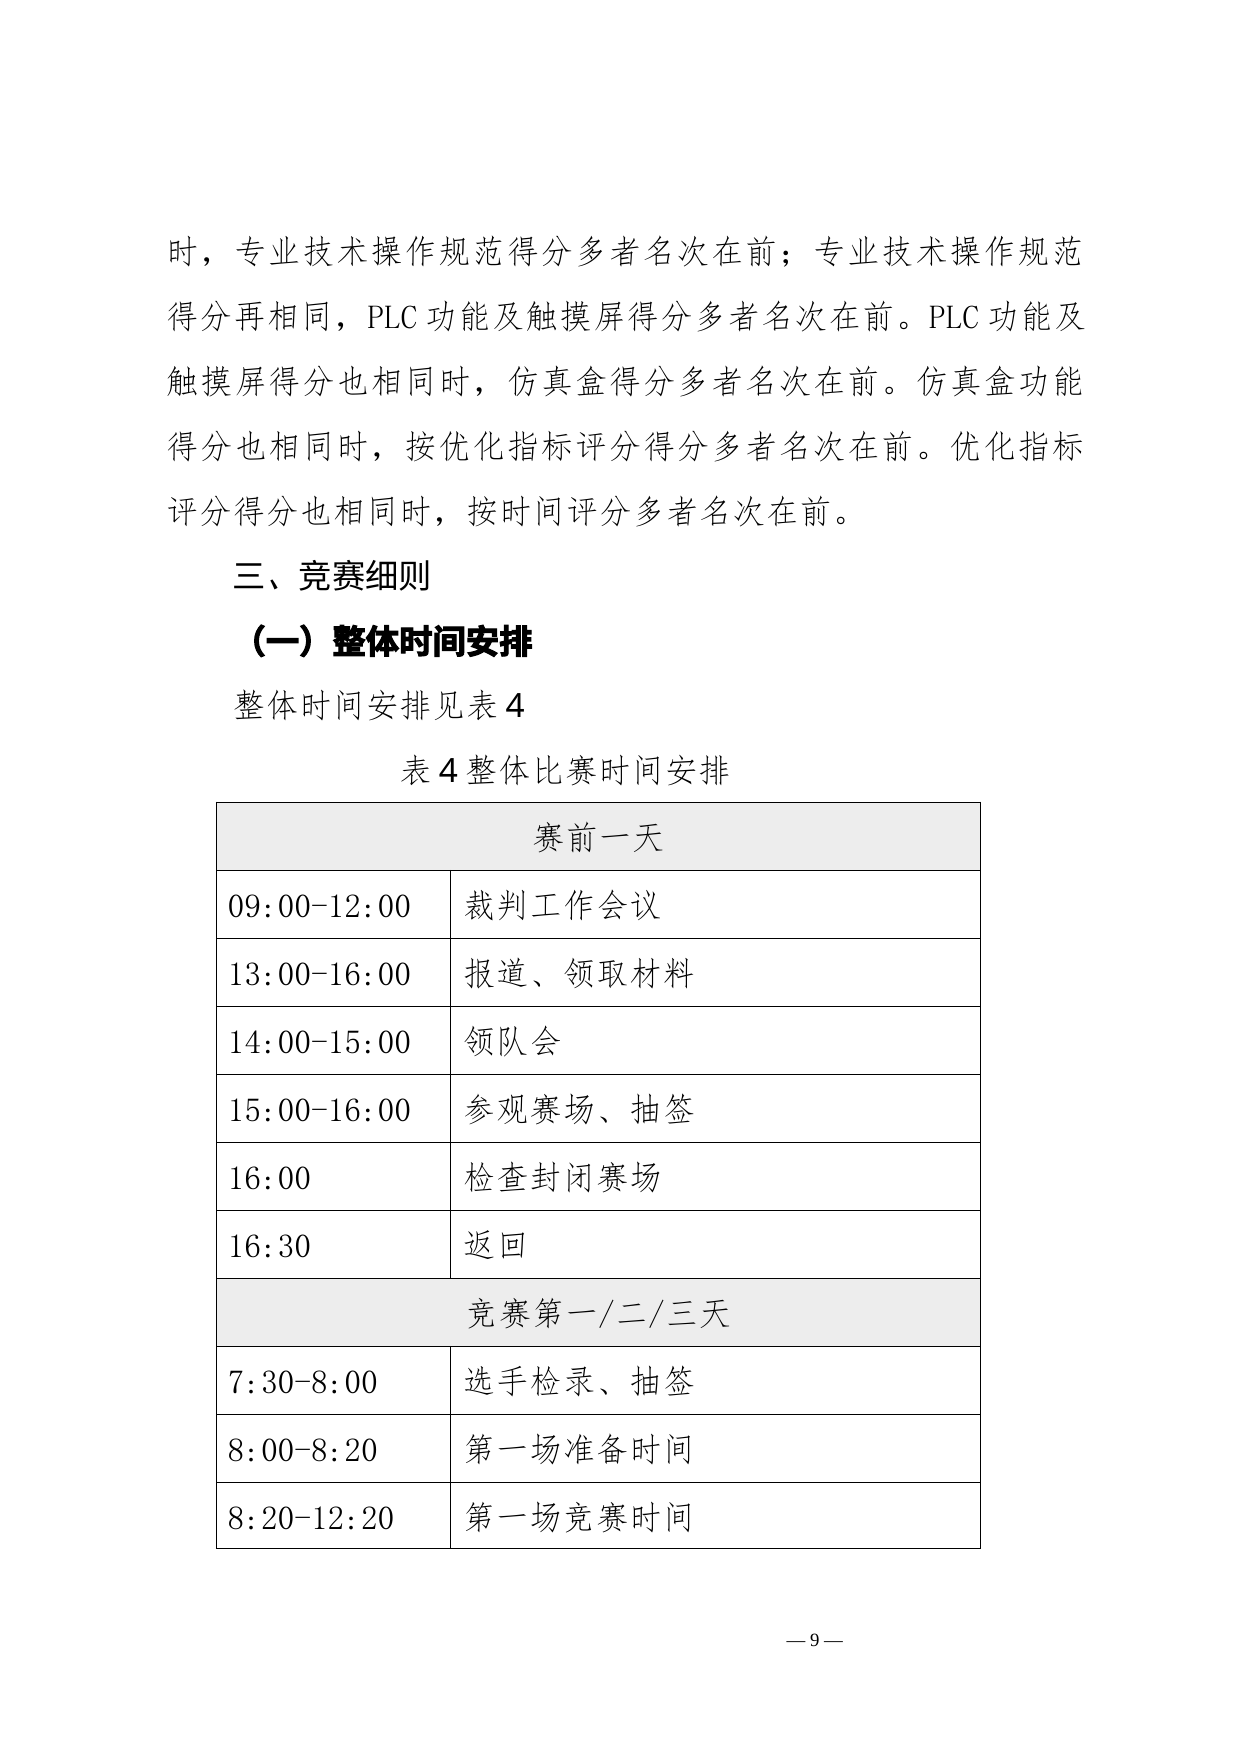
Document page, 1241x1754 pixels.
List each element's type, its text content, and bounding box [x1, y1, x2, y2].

table_cell 8:00-8:20 [217, 1415, 450, 1482]
table_cell 16:30 [217, 1211, 450, 1278]
text 整体时间安排见表4 [165, 672, 1087, 737]
table_cell 检查封闭赛场 [451, 1143, 980, 1210]
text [165, 217, 1087, 542]
table_cell 返回 [451, 1211, 980, 1278]
table_cell 7:30-8:00 [217, 1347, 450, 1414]
table_cell 竞赛第一/二/三天 [217, 1279, 980, 1346]
text 表4整体比赛时间安排 [165, 737, 1087, 802]
table_cell 第一场竞赛时间 [451, 1483, 980, 1548]
table_cell 第一场准备时间 [451, 1415, 980, 1482]
table_cell 报道、领取材料 [451, 939, 980, 1006]
table_cell 裁判工作会议 [451, 871, 980, 938]
table_cell 16:00 [217, 1143, 450, 1210]
table_cell 领队会 [451, 1007, 980, 1074]
table_cell 8:20-12:20 [217, 1483, 450, 1548]
table_cell 09:00-12:00 [217, 871, 450, 938]
table_cell 13:00-16:00 [217, 939, 450, 1006]
table_cell 14:00-15:00 [217, 1007, 450, 1074]
table_cell 15:00-16:00 [217, 1075, 450, 1142]
table_cell 选手检录、抽签 [451, 1347, 980, 1414]
table_header 赛前一天 [217, 803, 980, 870]
text 三、竞赛细则 [165, 542, 1087, 607]
table_cell 参观赛场、抽签 [451, 1075, 980, 1142]
text （一）整体时间安排 [165, 607, 1087, 672]
